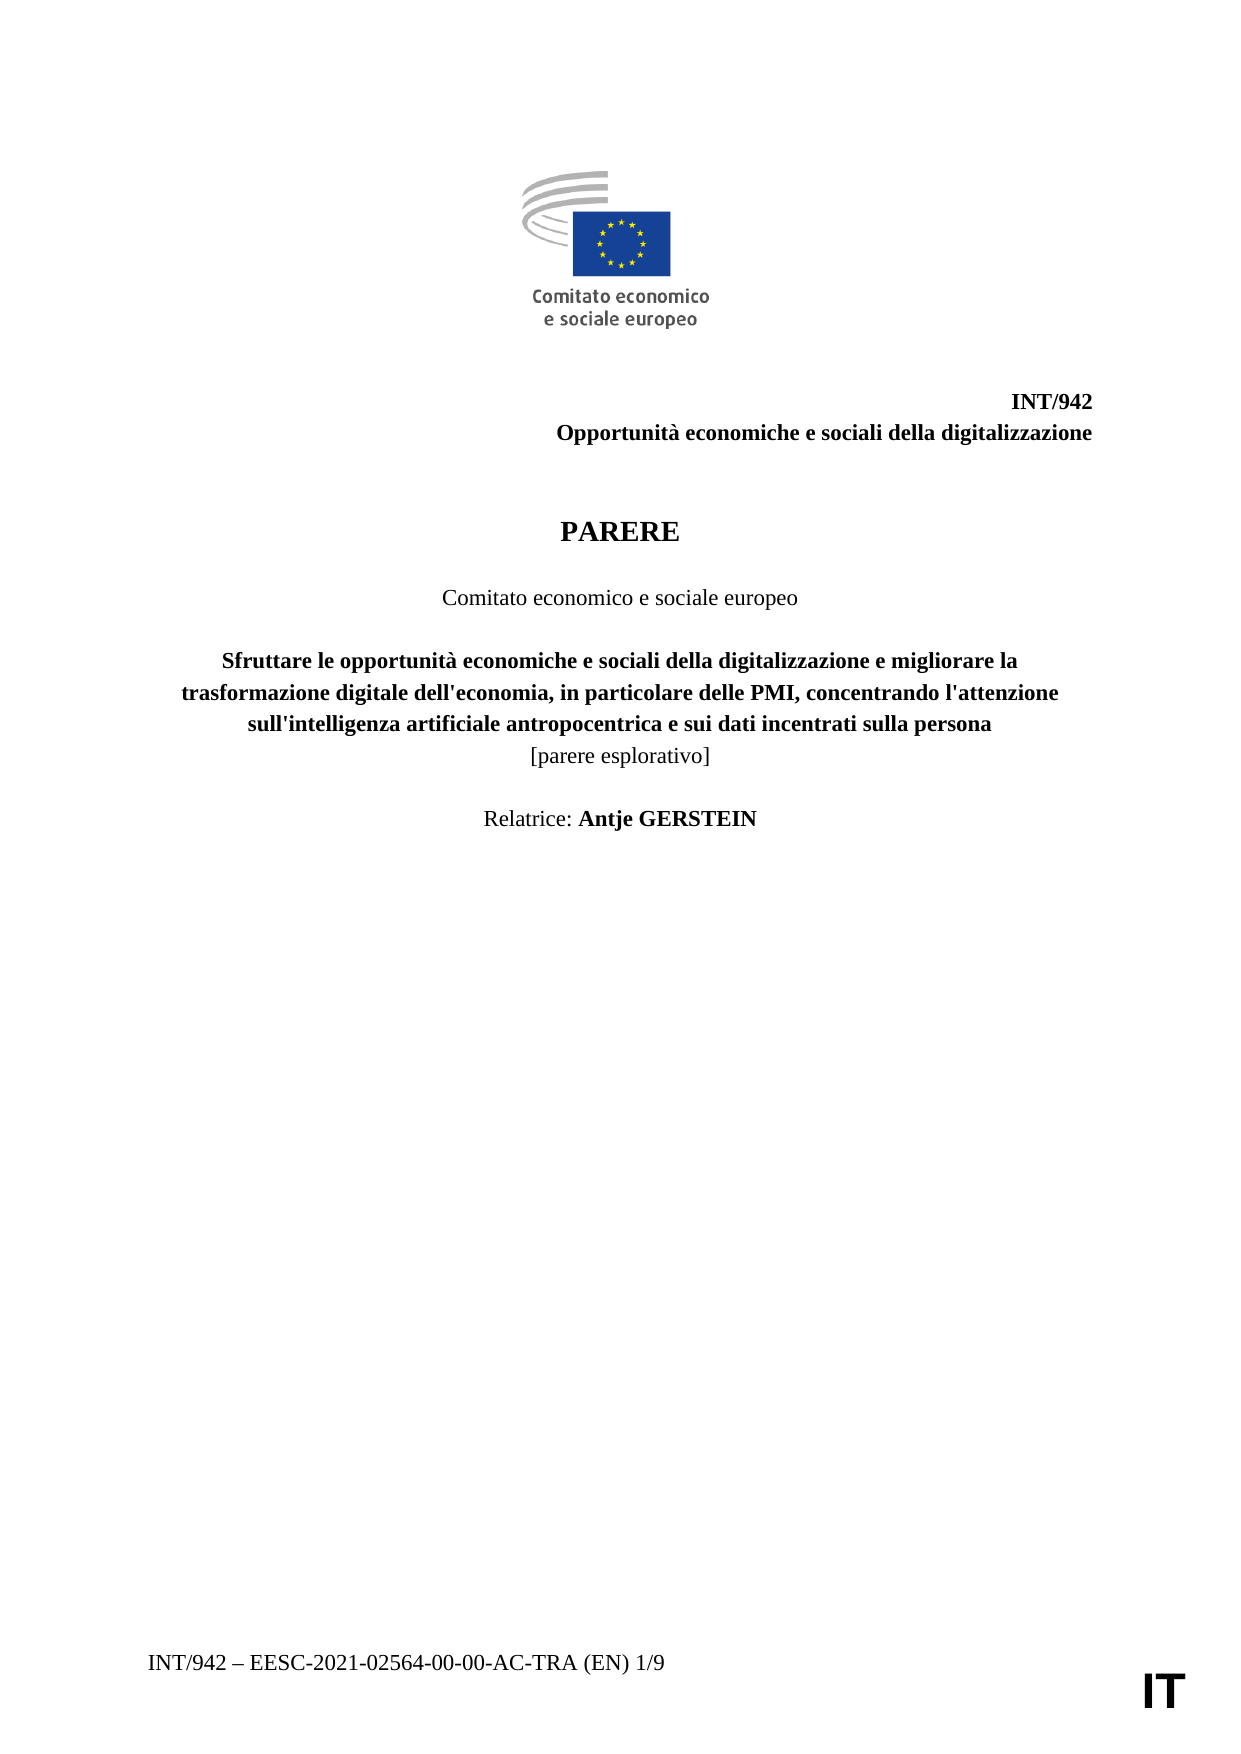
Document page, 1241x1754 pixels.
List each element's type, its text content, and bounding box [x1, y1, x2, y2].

text PARERE Comitato economico e sociale europeo Sfruttare le opportunità economiche e sociali della digitalizzazione e migliorare la trasformazione digitale dell'economia, in particolare delle PMI, concentrando l'attenzione sull'intelligenza artificiale antropocentrica e sui dati incentrati sulla persona [parere esplorativo] [148, 514, 1093, 768]
text INT/942 [148, 388, 1093, 414]
text Opportunità economiche e sociali della digitalizzazione [148, 419, 1093, 446]
picture [473, 147, 768, 351]
text Relatrice: Antje GERSTEIN [148, 805, 1093, 832]
